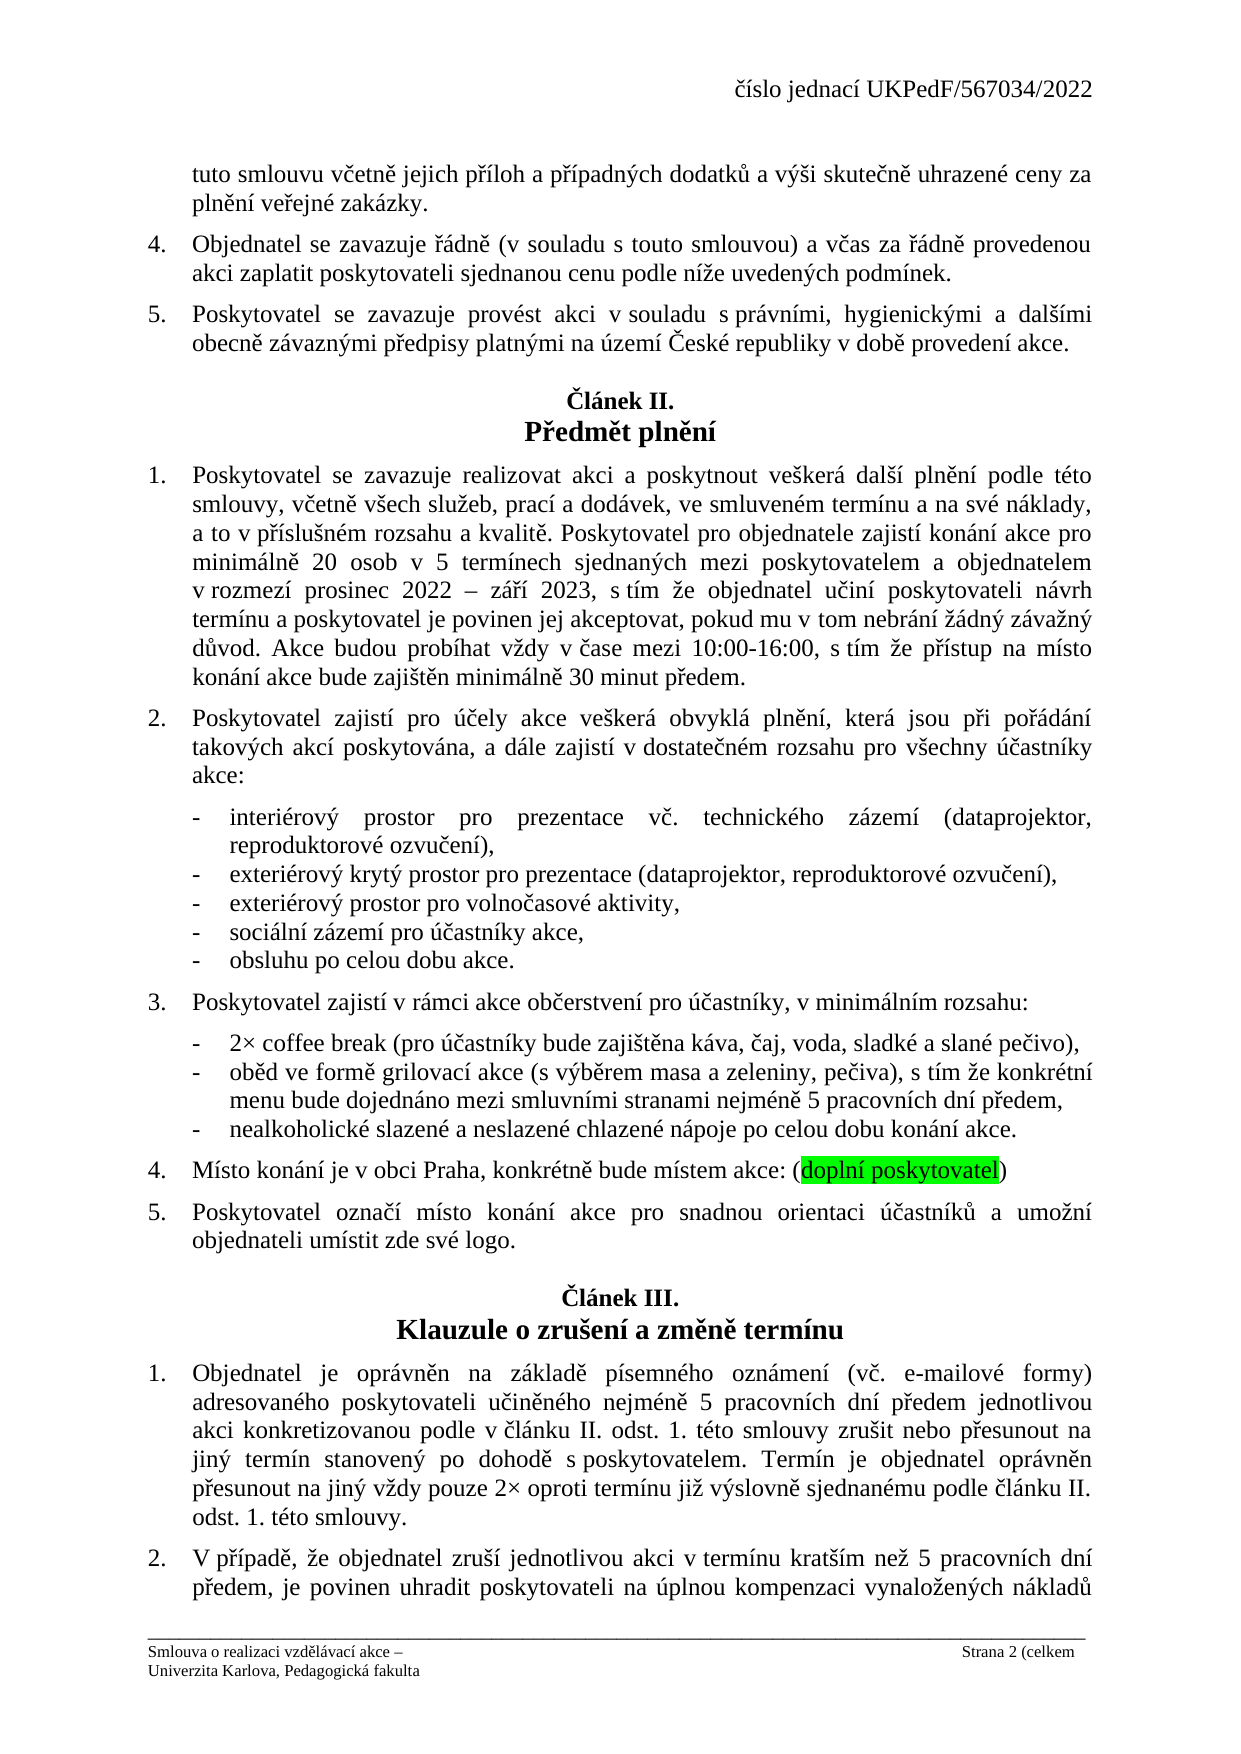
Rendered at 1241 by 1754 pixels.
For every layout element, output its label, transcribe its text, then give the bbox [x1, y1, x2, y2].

list sociální zázemí pro účastníky akce, [192, 917, 1093, 946]
list Poskytovatel se zavazuje provést akci v souladu s právními, hygienickými a dalšími obecně závaznými předpisy platnými na území České republiky v době provedení akce. [148, 299, 1093, 357]
text Článek III. [148, 1283, 1093, 1312]
list Poskytovatel zajistí pro účely akce veškerá obvyklá plnění, která jsou při pořádání takových akcí poskytována, a dále zajistí v dostatečném rozsahu pro všechny účastníky akce: [148, 703, 1093, 789]
list Objednatel se zavazuje řádně (v souladu s touto smlouvou) a včas za řádně provedenou akci zaplatit poskytovateli sjednanou cenu podle níže uvedených podmínek. [148, 229, 1093, 287]
subtitle Klauzule o zrušení a změně termínu [148, 1312, 1093, 1345]
list interiérový prostor pro prezentace vč. technického zázemí (dataprojektor, reproduktorové ozvučení), [192, 802, 1093, 859]
list 2× coffee break (pro účastníky bude zajištěna káva, čaj, voda, sladké a slané pečivo), [192, 1028, 1093, 1057]
list nealkoholické slazené a neslazené chlazené nápoje po celou dobu konání akce. [192, 1114, 1093, 1143]
list Poskytovatel se zavazuje realizovat akci a poskytnout veškerá další plnění podle této smlouvy, včetně všech služeb, prací a dodávek, ve smluveném termínu a na své náklady, a to v příslušném rozsahu a kvalitě. Poskytovatel pro objednatele zajistí konání akce pro minimálně 20 osob v 5 termínech sjednaných mezi poskytovatelem a objednatelem v rozmezí prosinec 2022 – září 2023, s tím že objednatel učiní poskytovateli návrh termínu a poskytovatel je povinen jej akceptovat, pokud mu v tom nebrání žádný závažný důvod. Akce budou probíhat vždy v čase mezi 10:00-16:00, s tím že přístup na místo konání akce bude zajištěn minimálně 30 minut předem. [148, 461, 1093, 691]
list exteriérový prostor pro volnočasové aktivity, [192, 888, 1093, 917]
list oběd ve formě grilovací akce (s výběrem masa a zeleniny, pečiva), s tím že konkrétní menu bude dojednáno mezi smluvními stranami nejméně 5 pracovních dní předem, [192, 1057, 1093, 1114]
list Objednatel je oprávněn na základě písemného oznámení (vč. e-mailové formy) adresovaného poskytovateli učiněného nejméně 5 pracovních dní předem jednotlivou akci konkretizovanou podle v článku II. odst. 1. této smlouvy zrušit nebo přesunout na jiný termín stanovený po dohodě s poskytovatelem. Termín je objednatel oprávněn přesunout na jiný vždy pouze 2× oproti termínu již výslovně sjednanému podle článku II. odst. 1. této smlouvy. [148, 1358, 1093, 1530]
list exteriérový krytý prostor pro prezentace (dataprojektor, reproduktorové ozvučení), [192, 859, 1093, 888]
list obsluhu po celou dobu akce. [192, 946, 1093, 974]
text Článek II. [148, 386, 1093, 414]
list Místo konání je v obci Praha, konkrétně bude místem akce: (doplní poskytovatel) [148, 1156, 801, 1184]
list Poskytovatel zajistí v rámci akce občerstvení pro účastníky, v minimálním rozsahu: [148, 987, 1093, 1016]
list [148, 159, 1093, 217]
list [148, 1543, 1093, 1600]
subtitle Předmět plnění [148, 414, 1093, 448]
list Poskytovatel označí místo konání akce pro snadnou orientaci účastníků a umožní objednateli umístit zde své logo. [148, 1197, 1093, 1254]
